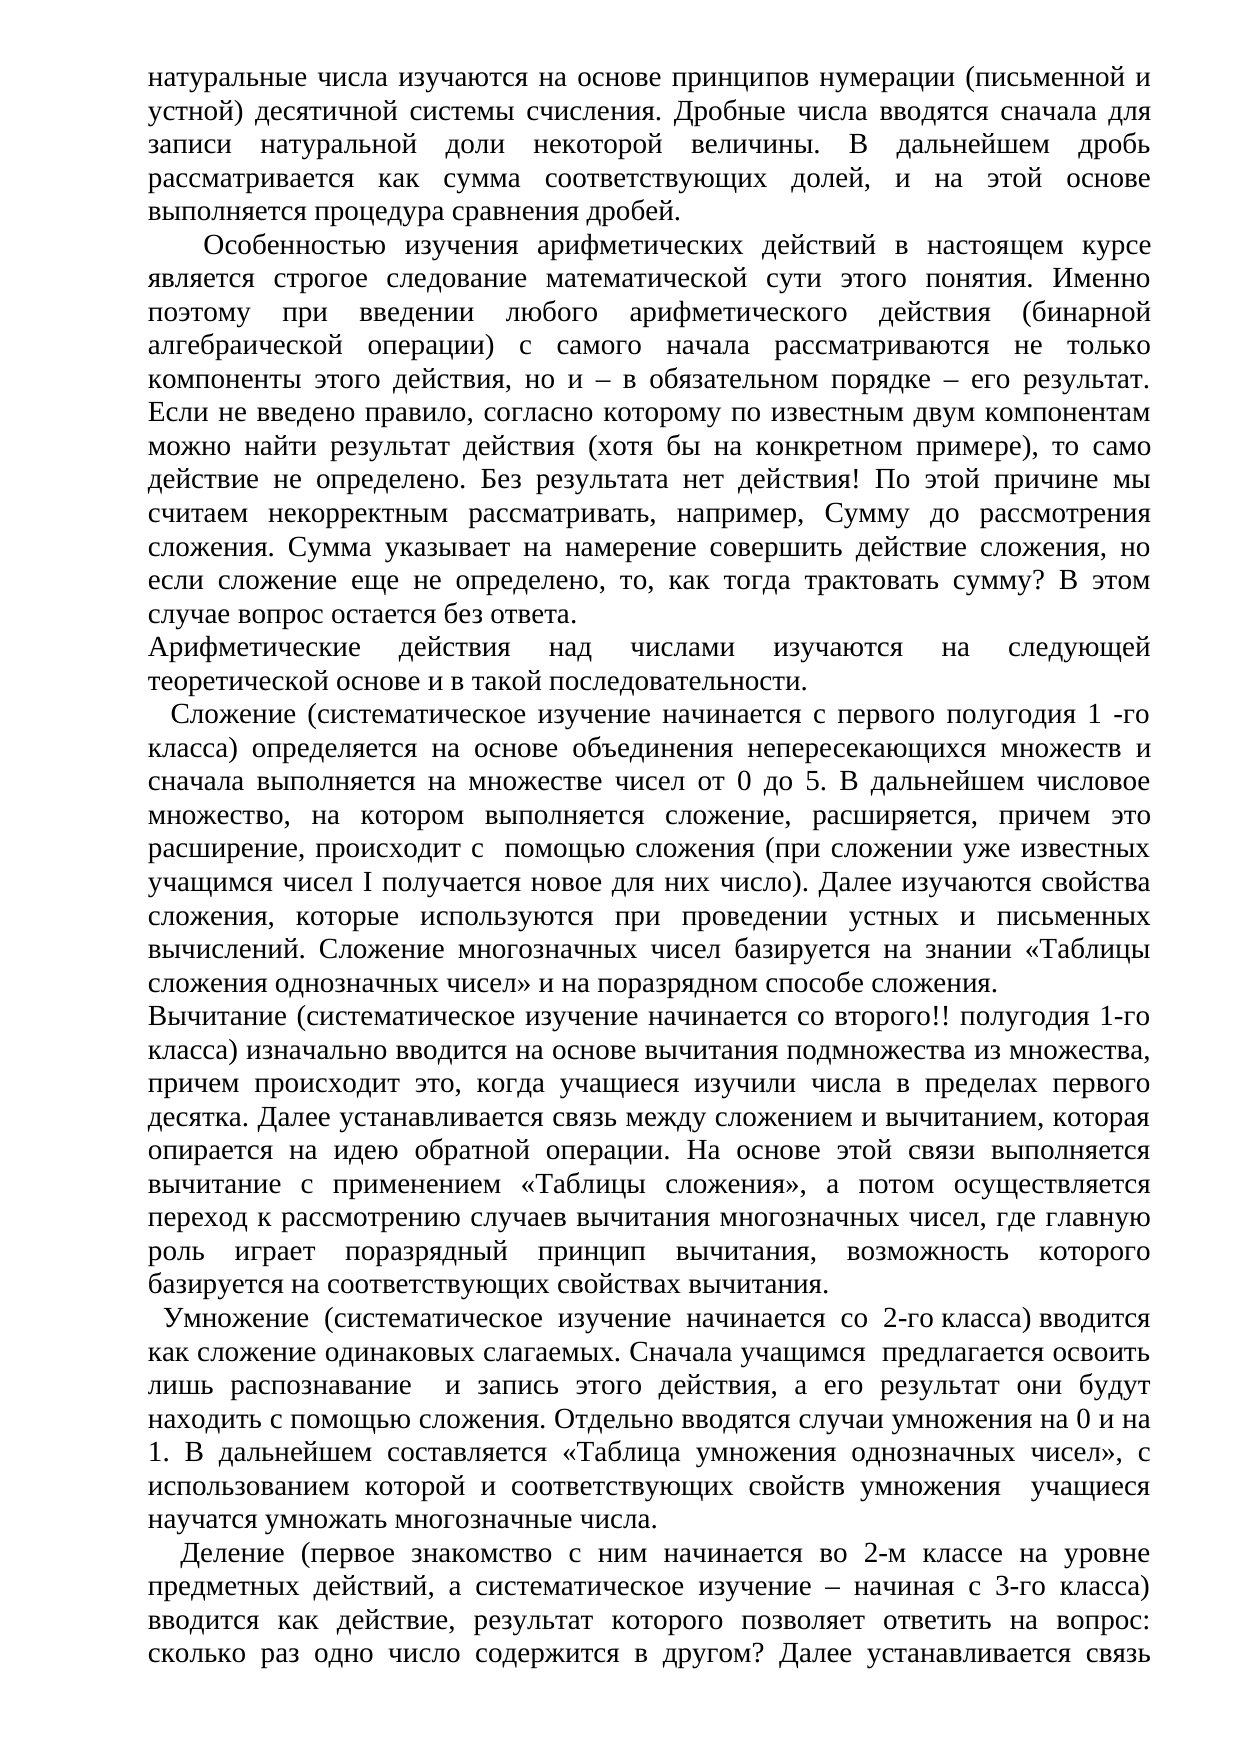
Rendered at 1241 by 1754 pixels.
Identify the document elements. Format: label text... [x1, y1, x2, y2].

text Умножение (систематическое изучение начинается со 2-го класса) вводится как сложение одинаковых слагаемых. Сначала учащимся предлагается освоить лишь распознавание и запись этого действия, а его результат они будут находить с помощью сложения. Отдельно вводятся случаи умножения на 0 и на 1. В дальнейшем составляется «Таблица умножения однозначных чисел», с использованием которой и соответствующих свойств умножения учащиеся научатся умножать многозначные числа. [148, 1300, 1151, 1535]
text Особенностью изучения арифметических действий в настоящем курсе является строгое следование математической сути этого понятия. Именно поэтому при введении любого арифметического действия (бинарной алгебраической операции) с самого начала рассматриваются не только компоненты этого действия, но и – в обязательном порядке – его результат. Если не введено правило, согласно которому по известным двум компонентам можно найти результат действия (хотя бы на конкретном примере), то само действие не определено. Без результата нет действия! По этой причине мы считаем некорректным рассматривать, например, Сумму до рассмотрения сложения. Сумма указывает на намерение совершить действие сложения, но если сложение еще не определено, то, как тогда трактовать сумму? В этом случае вопрос остается без ответа. [148, 227, 1151, 629]
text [148, 59, 1151, 227]
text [148, 1535, 1151, 1669]
text Арифметические действия над числами изучаются на следующей теоретической основе и в такой последовательности. [148, 629, 1151, 696]
text Сложение (систематическое изучение начинается с первого полугодия 1 -го класса) определяется на основе объединения непересекающихся множеств и сначала выполняется на множестве чисел от 0 до 5. В дальнейшем числовое множество, на котором выполняется сложение, расширяется, причем это расширение, происходит с помощью сложения (при сложении уже известных учащимся чисел I получается новое для них число). Далее изучаются свойства сложения, которые используются при проведении устных и письменных вычислений. Сложение многозначных чисел базируется на знании «Таблицы сложения однозначных чисел» и на поразрядном способе сложения. [148, 696, 1151, 998]
text Вычитание (систематическое изучение начинается со второго!! полугодия 1-го класса) изначально вводится на основе вычитания подмножества из множества, причем происходит это, когда учащиеся изучили числа в пределах первого десятка. Далее устанавливается связь между сложением и вычитанием, которая опирается на идею обратной операции. На основе этой связи выполняется вычитание с применением «Таблицы сложения», а потом осуществляется переход к рассмотрению случаев вычитания многозначных чисел, где главную роль играет поразрядный принцип вычитания, возможность которого базируется на соответствующих свойствах вычитания. [148, 998, 1151, 1300]
